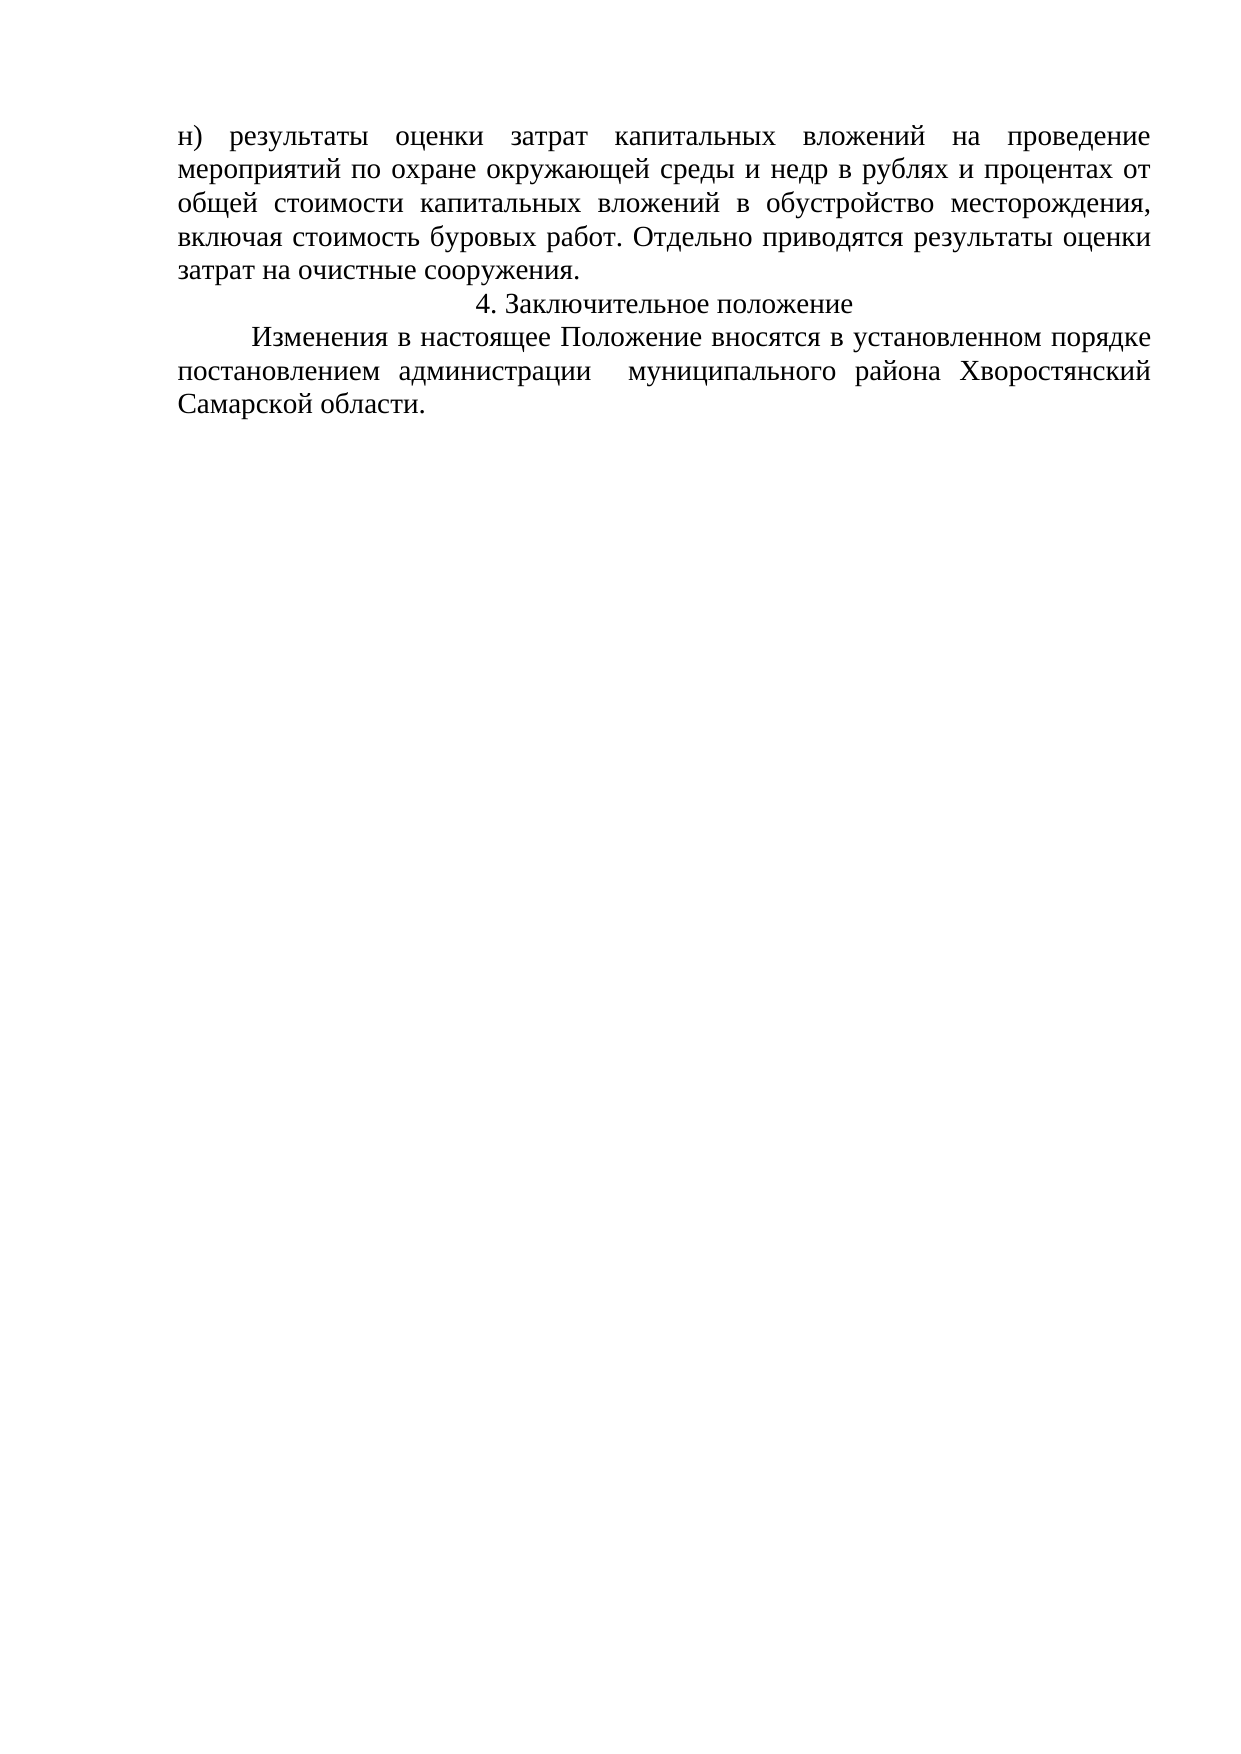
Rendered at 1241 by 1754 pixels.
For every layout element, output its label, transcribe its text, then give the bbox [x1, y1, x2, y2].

text 4. Заключительное положение [177, 286, 1152, 319]
text н) результаты оценки затрат капитальных вложений на проведение мероприятий по охране окружающей среды и недр в рублях и процентах от общей стоимости капитальных вложений в обустройство месторождения, включая стоимость буровых работ. Отдельно приводятся результаты оценки затрат на очистные сооружения. [177, 118, 1152, 286]
text Изменения в настоящее Положение вносятся в установленном порядке постановлением администрации муниципального района Хворостянский Самарской области. [177, 319, 1152, 420]
